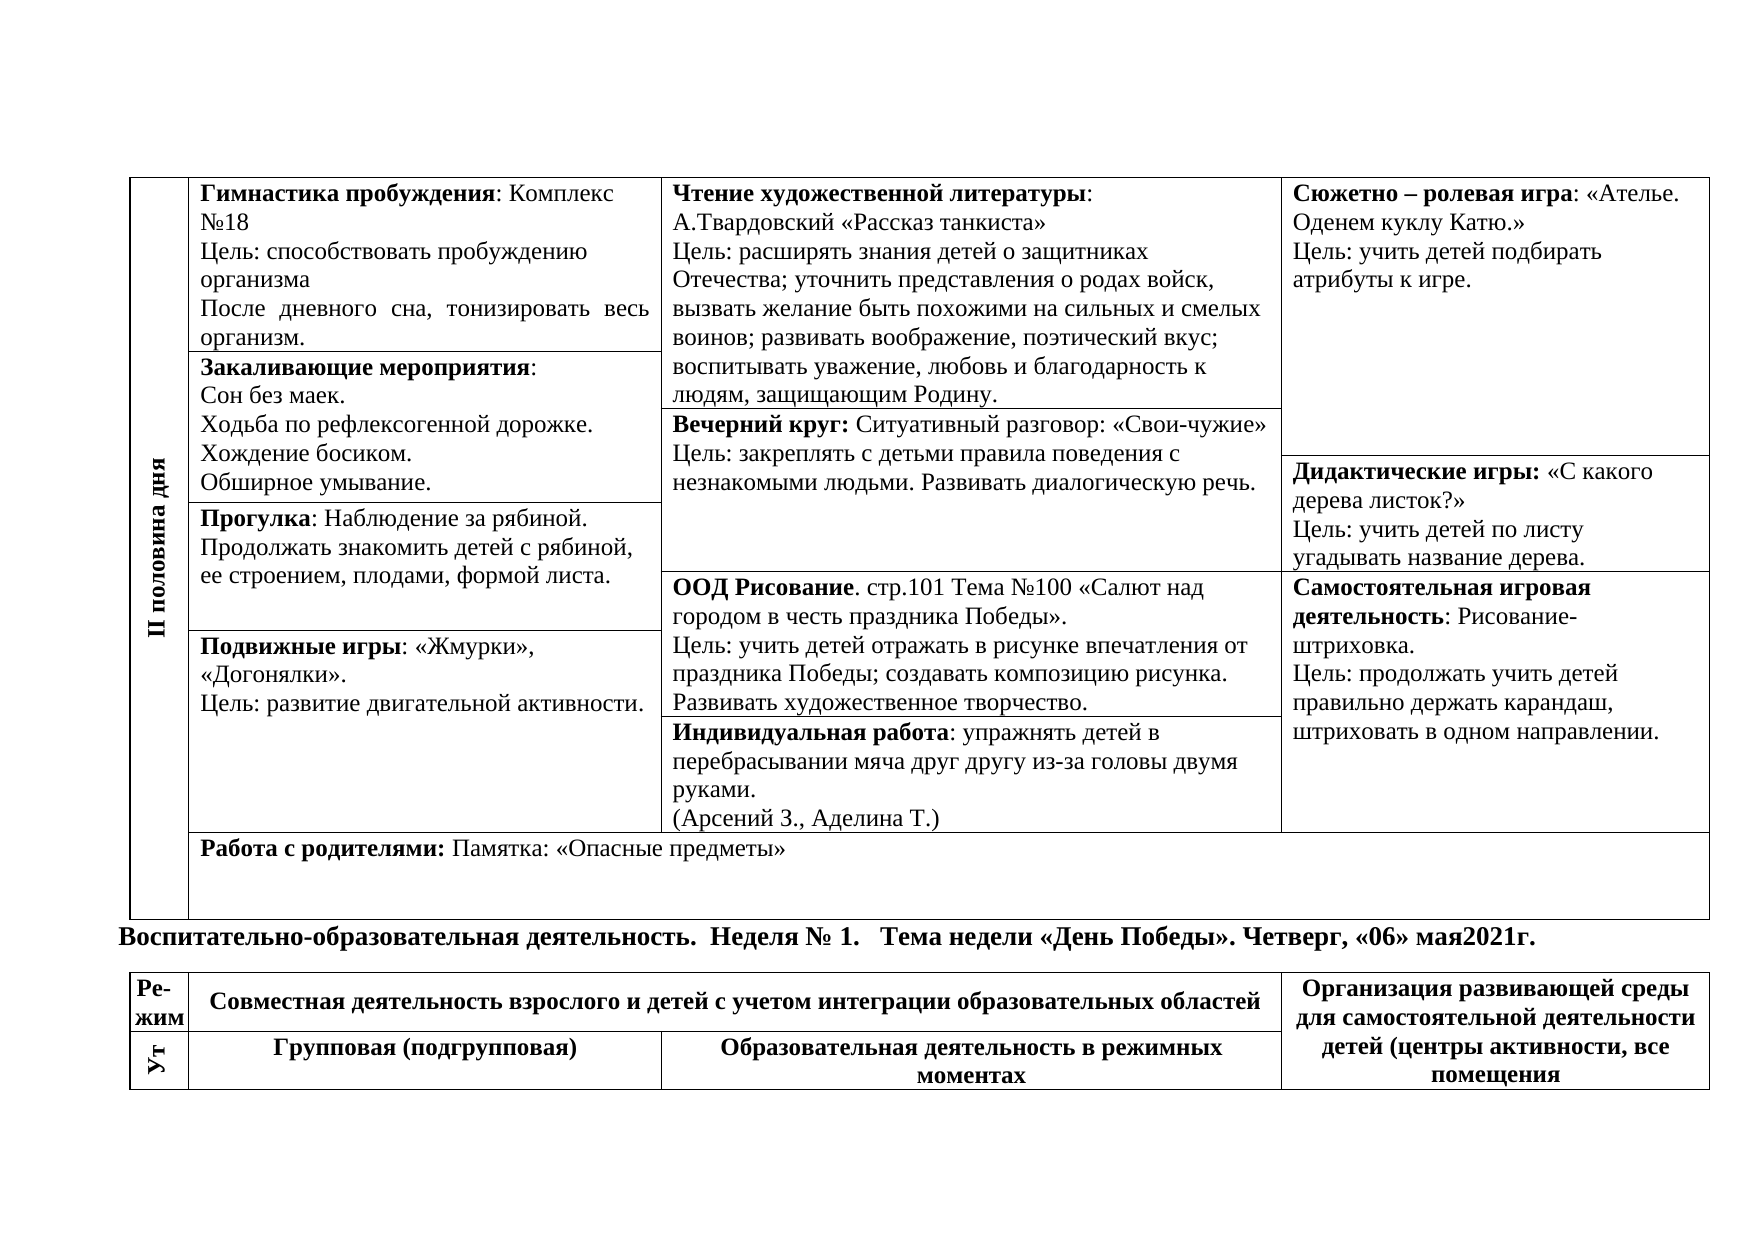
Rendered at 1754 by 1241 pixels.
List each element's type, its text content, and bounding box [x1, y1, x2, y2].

table_cell Вечерний круг: Ситуативный разговор: «Свои-чужие» Цель: закреплять с детьми правила поведения с незнакомыми людьми. Развивать диалогическую речь. [662, 409, 1281, 571]
table_cell Индивидуальная работа: упражнять детей в перебрасывании мяча друг другу из-за головы двумя руками. (Арсений З., Аделина Т.) [662, 717, 1281, 832]
table_cell Подвижные игры: «Жмурки», «Догонялки». Цель: развитие двигательной активности. [189, 631, 661, 832]
table_cell Гимнастика пробуждения: Комплекс №18 Цель: способствовать пробуждению организма После дневного сна, тонизировать весь организм. [189, 178, 661, 351]
table_cell Самостоятельная игровая деятельность: Рисование-штриховка. Цель: продолжать учить детей правильно держать карандаш, штриховать в одном направлении. [1282, 572, 1709, 832]
table_cell ООД Рисование. стр.101 Тема №100 «Салют над городом в честь праздника Победы». Цель: учить детей отражать в рисунке впечатления от праздника Победы; создавать композицию рисунка. Развивать художественное творчество. [662, 572, 1281, 716]
table_cell Закаливающие мероприятия: Сон без маек. Ходьба по рефлексогенной дорожке. Хождение босиком. Обширное умывание. [189, 352, 661, 502]
table_cell Чтение художественной литературы: А.Твардовский «Рассказ танкиста» Цель: расширять знания детей о защитниках Отечества; уточнить представления о родах войск, вызвать желание быть похожими на сильных и смелых воинов; развивать воображение, поэтический вкус; воспитывать уважение, любовь и благодарность к людям, защищающим Родину. [662, 178, 1281, 408]
table_cell Сюжетно – ролевая игра: «Ателье. Оденем куклу Катю.» Цель: учить детей подбирать атрибуты к игре. [1282, 178, 1709, 455]
table_header Ре- жим [131, 973, 188, 1031]
table_cell Работа с родителями: Памятка: «Опасные предметы» [189, 833, 1709, 919]
table_cell Прогулка: Наблюдение за рябиной. Продолжать знакомить детей с рябиной, ее строением, плодами, формой листа. [189, 503, 661, 630]
table_cell Групповая (подгрупповая) [189, 1032, 661, 1089]
table_cell Образовательная деятельность в режимных моментах [662, 1032, 1281, 1089]
table_cell Дидактические игры: «С какого дерева листок?» Цель: учить детей по листу угадывать название дерева. [1282, 456, 1709, 571]
table_cell Утро [131, 1032, 188, 1089]
table_header Организация развивающей среды для самостоятельной деятельности детей (центры активности, все помещения [1282, 973, 1709, 1089]
text Воспитательно-образовательная деятельность. Неделя № 1. Тема недели «День Победы». Четверг, «06» мая2021г. [118, 920, 1636, 951]
table_cell II половина дня [131, 178, 188, 919]
table_header Совместная деятельность взрослого и детей с учетом интеграции образовательных областей [189, 973, 1281, 1031]
